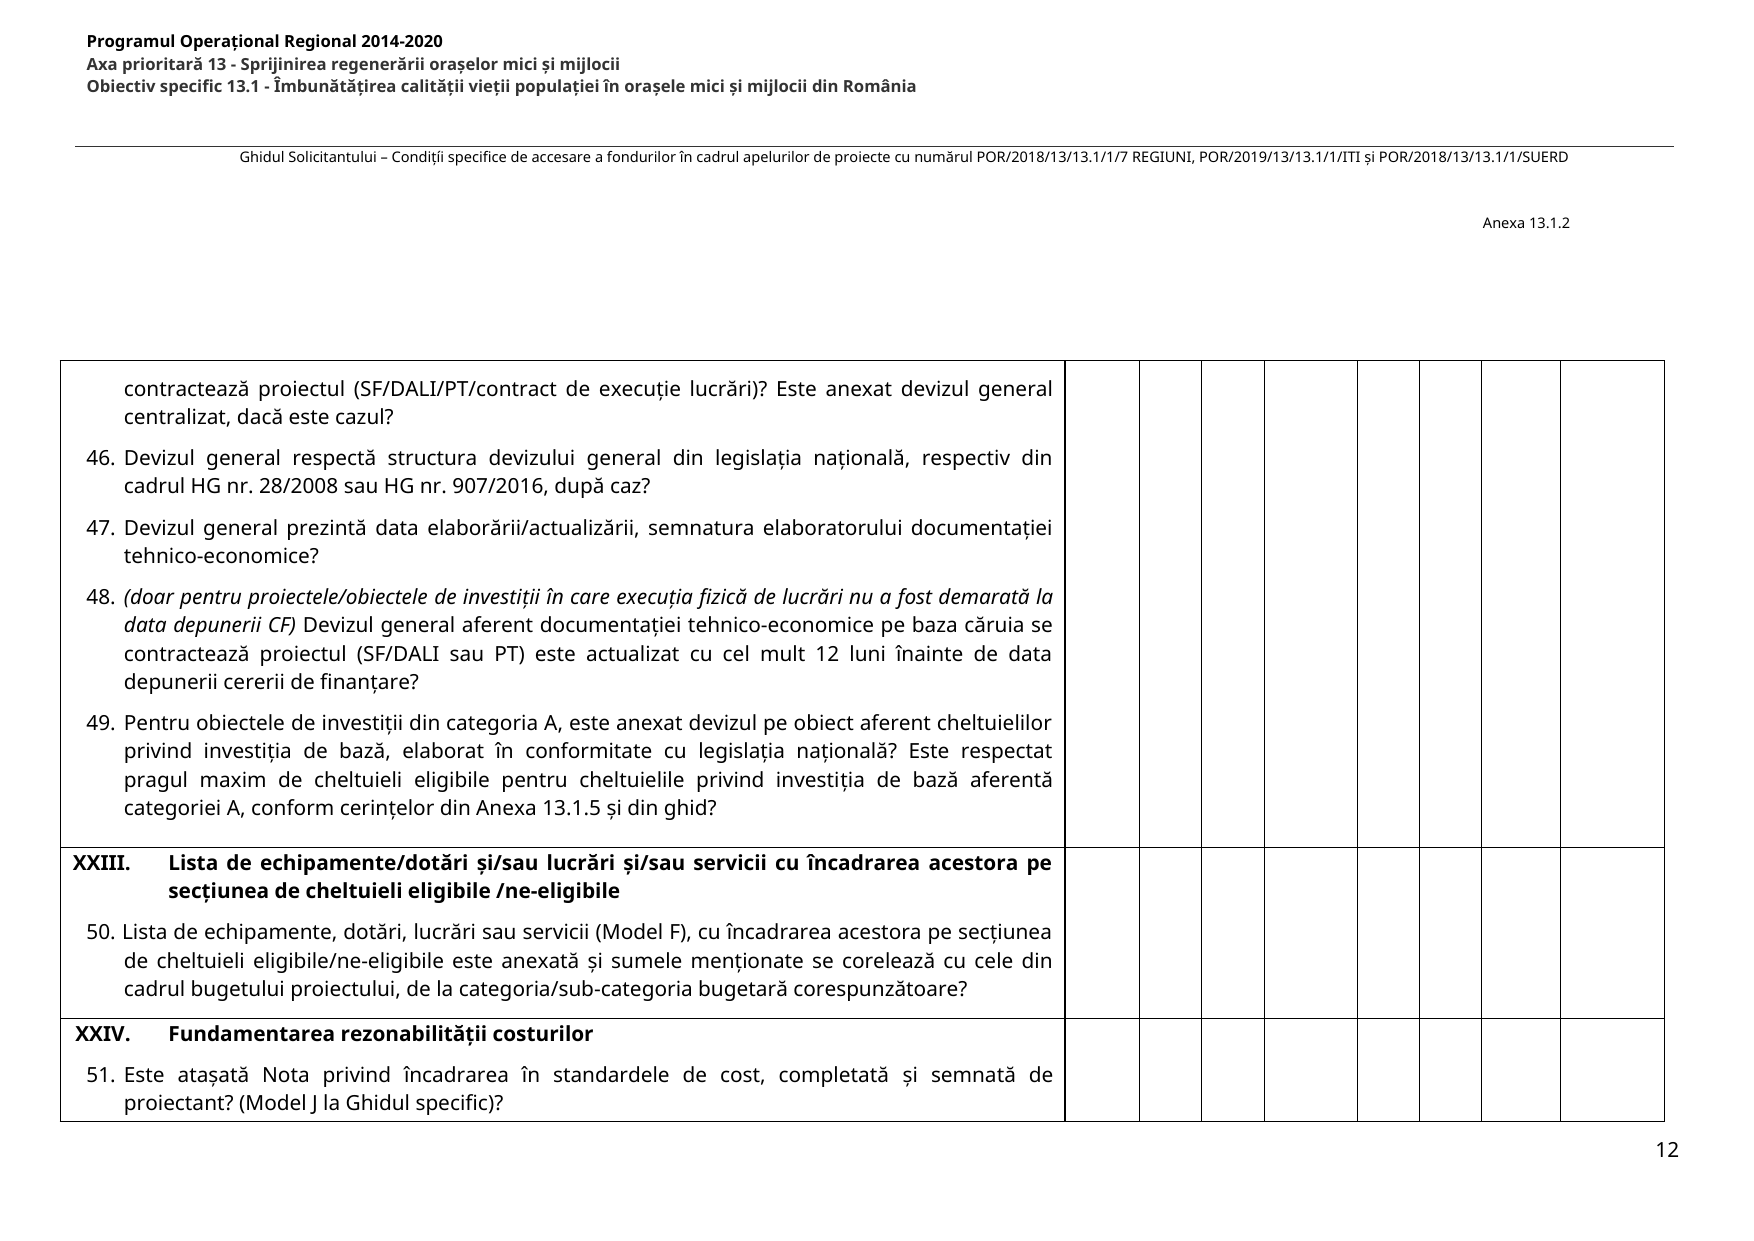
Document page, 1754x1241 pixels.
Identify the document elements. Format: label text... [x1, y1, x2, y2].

table_cell [1265, 848, 1357, 1018]
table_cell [61, 1019, 1064, 1121]
table_cell [1358, 361, 1419, 847]
table_cell [1140, 848, 1201, 1018]
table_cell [61, 361, 1064, 847]
table_cell [1265, 361, 1357, 847]
table_cell [1066, 848, 1139, 1018]
table_cell [1358, 1019, 1419, 1121]
table_cell [1420, 1019, 1481, 1121]
table_cell [1202, 848, 1264, 1018]
table_cell [1202, 361, 1264, 847]
table_cell [1420, 361, 1481, 847]
table_cell [1140, 1019, 1201, 1121]
table_cell [1482, 361, 1560, 847]
table_cell [1420, 848, 1481, 1018]
table_cell [1265, 1019, 1357, 1121]
table_cell [1482, 848, 1560, 1018]
table_cell [1561, 361, 1664, 847]
table_cell [1202, 1019, 1264, 1121]
table_cell [1358, 848, 1419, 1018]
table_cell [1066, 361, 1139, 847]
table_cell [1561, 1019, 1664, 1121]
table_cell [1482, 1019, 1560, 1121]
table_cell [1140, 361, 1201, 847]
table_cell [1561, 848, 1664, 1018]
table_cell [1066, 1019, 1139, 1121]
table_cell Lista de echipamente/dotări și/sau lucrări și/sau servicii cu încadrarea acestora pe secțiunea de cheltuieli eligibile /ne-eligibile Lista de echipamente, dotări, lucrări sau servicii (Model F), cu încadrarea acestora pe secțiunea de cheltuieli eligibile/ne-eligibile este anexată și sumele menționate se corelează cu cele din cadrul bugetului proiectului, de la categoria/sub-categoria bugetară corespunzătoare? [61, 848, 1064, 1018]
